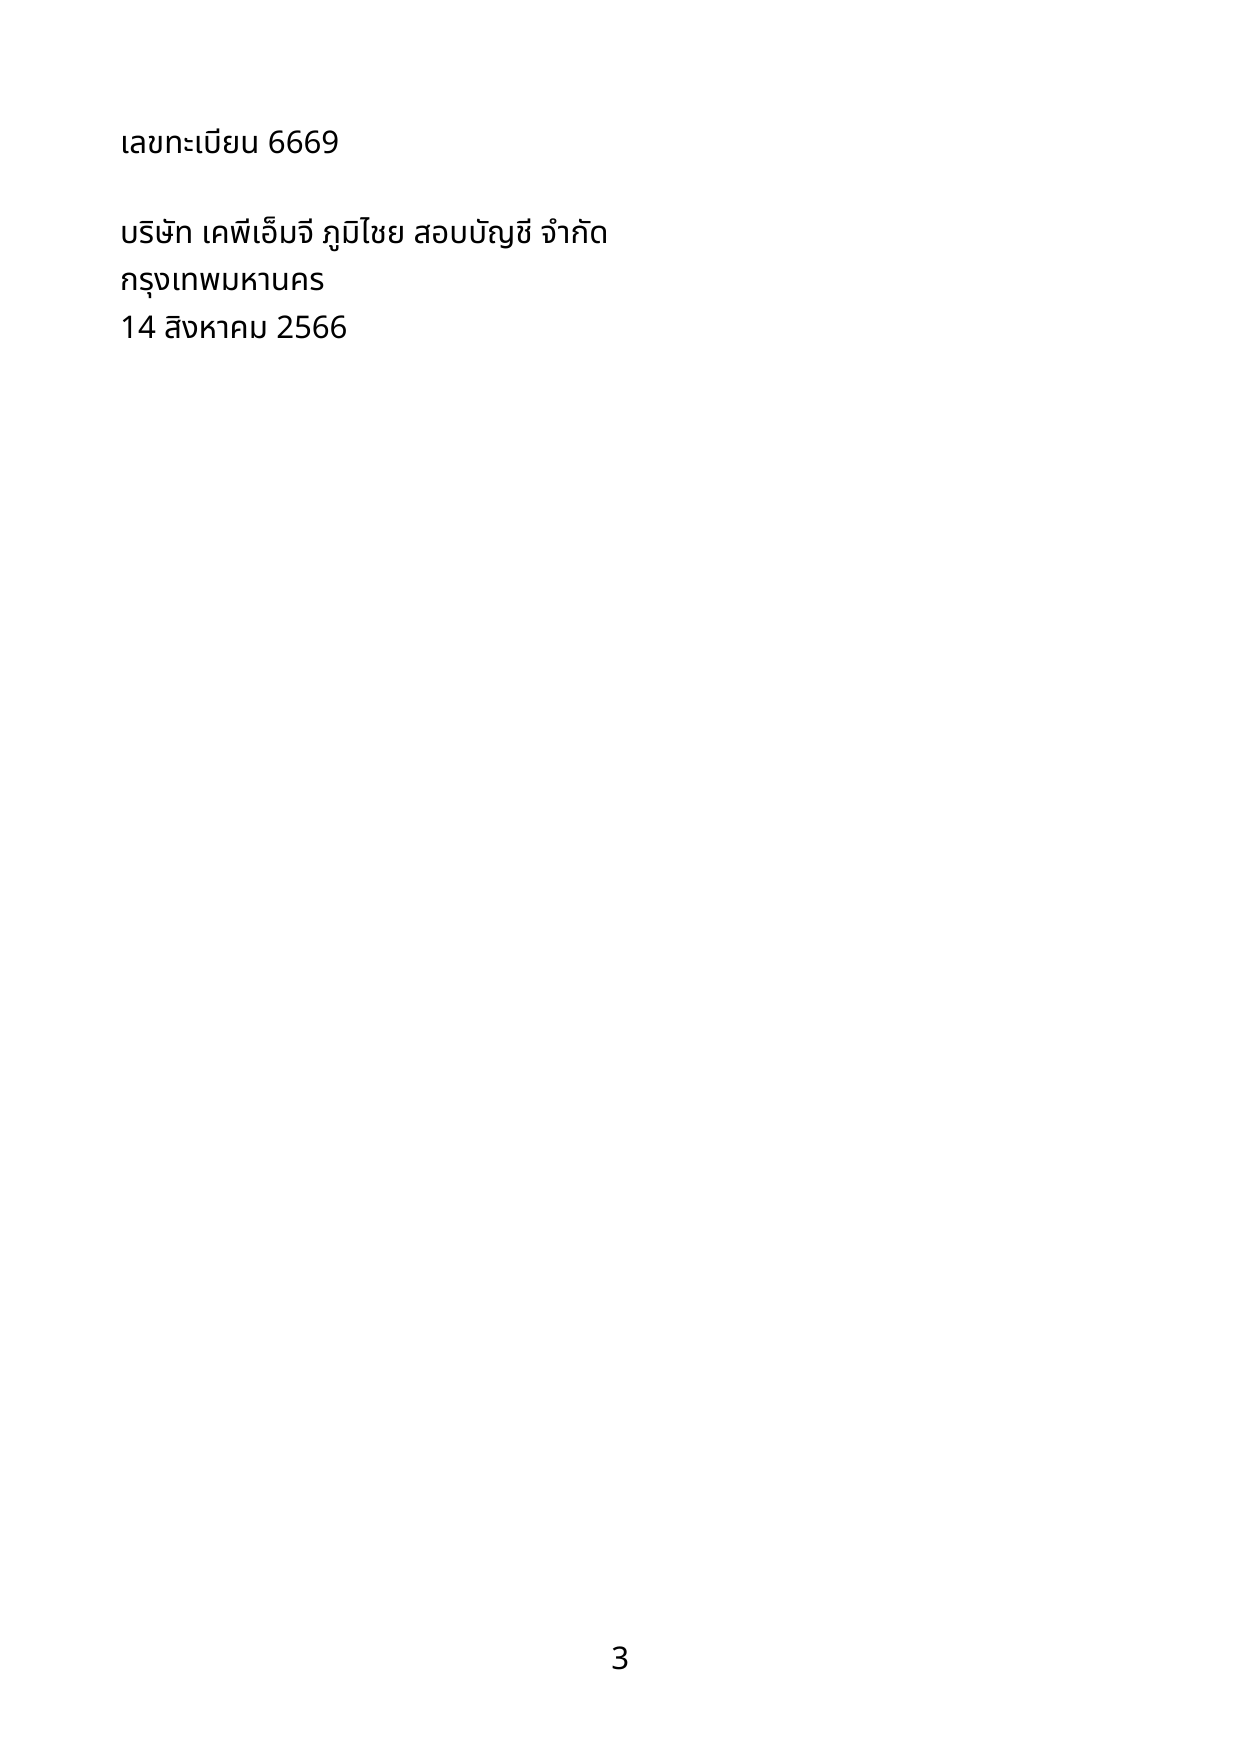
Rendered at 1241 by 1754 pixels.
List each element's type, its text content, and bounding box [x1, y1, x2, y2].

text กรุงเทพมหานคร [120, 258, 1120, 305]
text 14 สิงหาคม 2566 [120, 305, 1120, 352]
text บริษัท เคพีเอ็มจี ภูมิไชย สอบบัญชี จำกัด [120, 211, 1120, 258]
text เลขทะเบียน 6669 [120, 120, 1116, 168]
